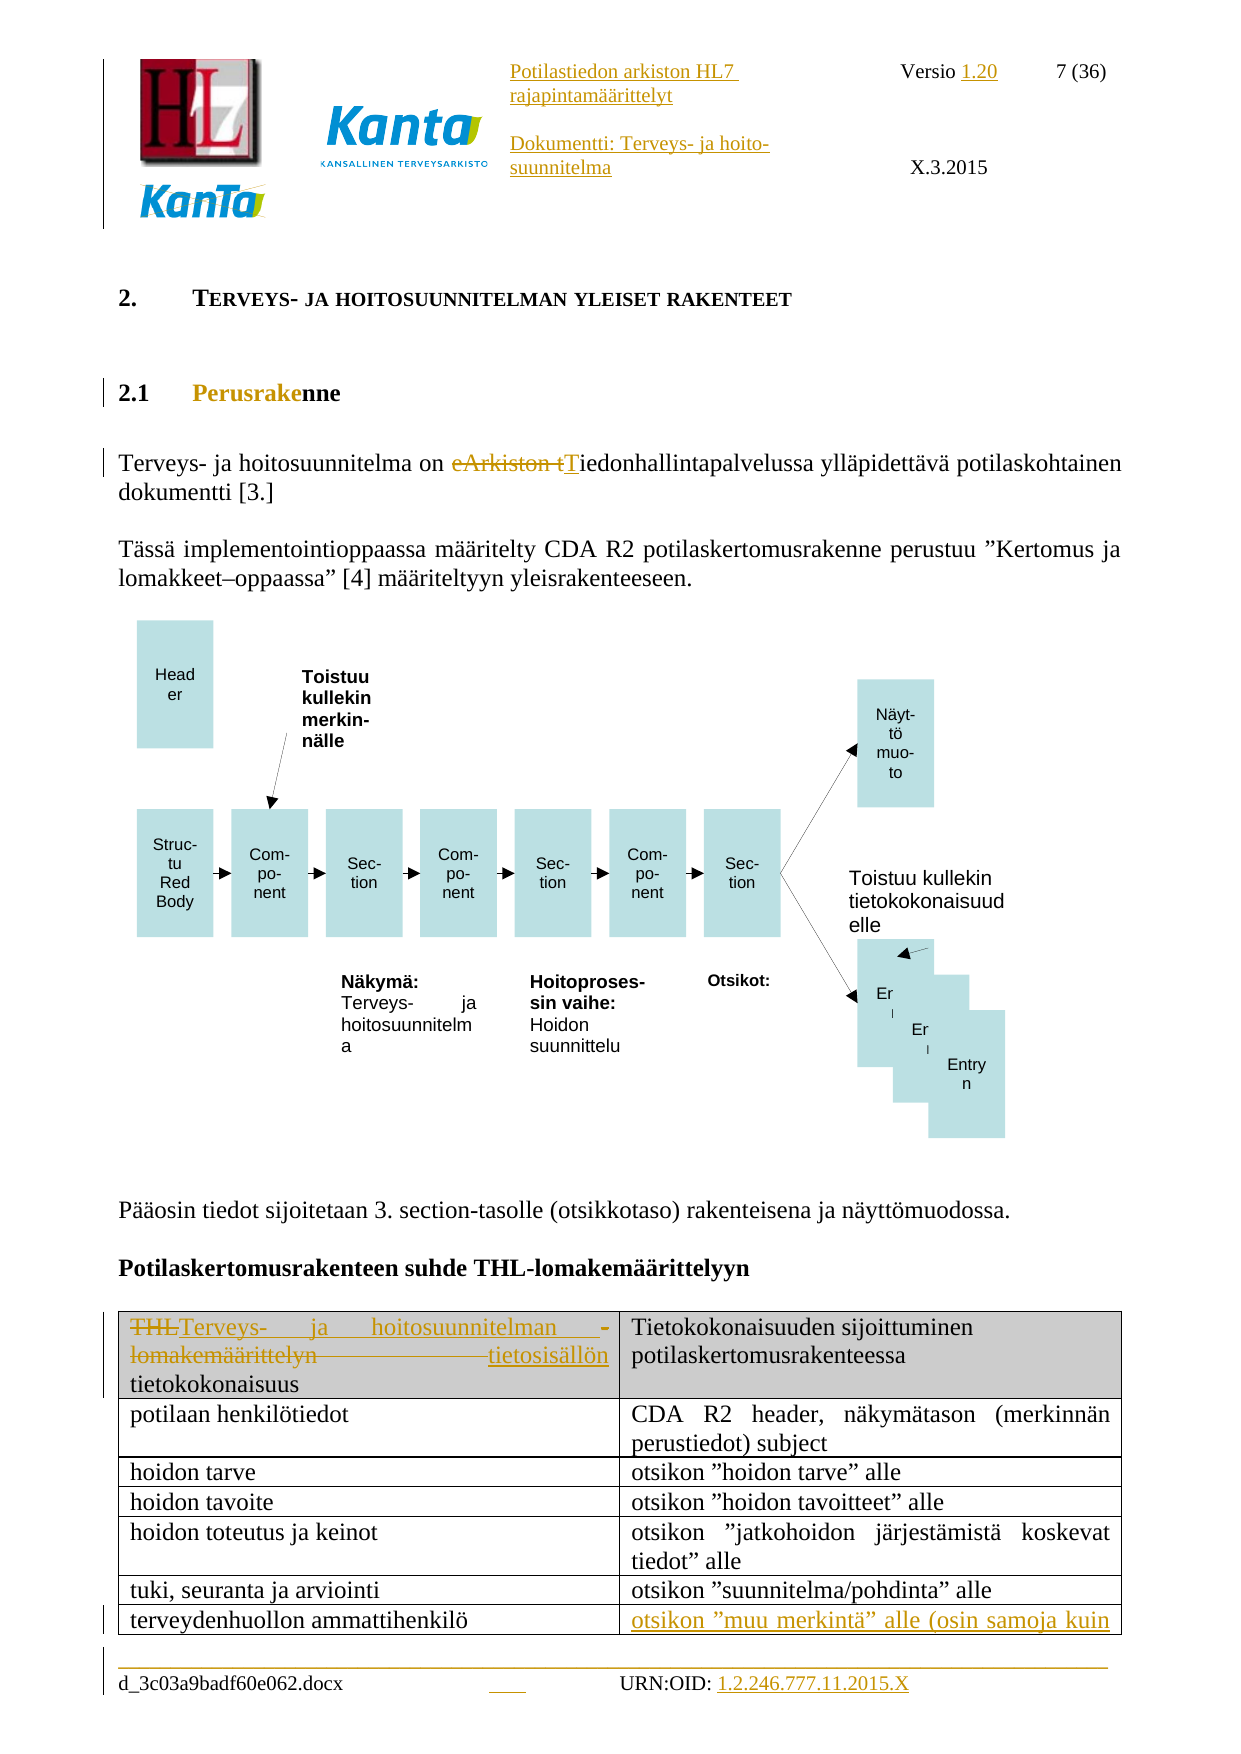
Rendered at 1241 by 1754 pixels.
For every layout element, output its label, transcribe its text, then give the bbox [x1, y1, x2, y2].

table_cell merkinnän [620, 1605, 1121, 1634]
table_cell otsikon ”hoidon tarve” alle [620, 1458, 1121, 1486]
picture [320, 106, 488, 167]
picture [341, 106, 352, 119]
table_cell CDA R2 header, näkymätason (merkinnän perustiedot) subject [620, 1399, 1121, 1456]
table_cell otsikon ”suunnitelma/pohdinta” alle [620, 1576, 1121, 1604]
table_cell tuki, seuranta ja arviointi [119, 1576, 619, 1604]
text Tässä implementointioppaassa määritelty CDA R2 potilaskertomusrakenne perustuu ”Kertomus ja lomakkeet–oppaassa” [4] määriteltyyn yleisrakenteeseen. [118, 534, 1122, 592]
table_cell potilaan henkilötiedot [119, 1399, 619, 1456]
table_header tietokokonaisuus [119, 1312, 619, 1398]
text Terveys- ja hoitosuunnitelma on iedonhallintapalvelussa ylläpidettävä potilaskohtainen dokumentti [3.] [118, 448, 1122, 505]
subtitle Terveys- ja hoitosuunnitelman yleiset rakenteet [118, 283, 1122, 312]
table_cell hoidon toteutus ja keinot [119, 1517, 619, 1574]
subtitle Perusrakenne [118, 378, 1122, 407]
table_cell otsikon ”jatkohoidon järjestämistä koskevat tiedot” alle [620, 1517, 1121, 1574]
table_header Tietokokonaisuuden sijoittuminen potilaskertomusrakenteessa [620, 1312, 1121, 1398]
picture [140, 59, 263, 167]
text Potilaskertomusrakenteen suhde THL-lomakemäärittelyyn [118, 1253, 1122, 1282]
table_cell hoidon tavoite [119, 1487, 619, 1516]
table_cell terveydenhuollon ammattihenkilö [119, 1605, 619, 1634]
table_cell otsikon ”hoidon tavoitteet” alle [620, 1487, 1121, 1516]
text Pääosin tiedot sijoitetaan 3. section-tasolle (otsikkotaso) rakenteisena ja näyttömuodossa. [118, 1196, 1122, 1224]
table_cell hoidon tarve [119, 1458, 619, 1486]
